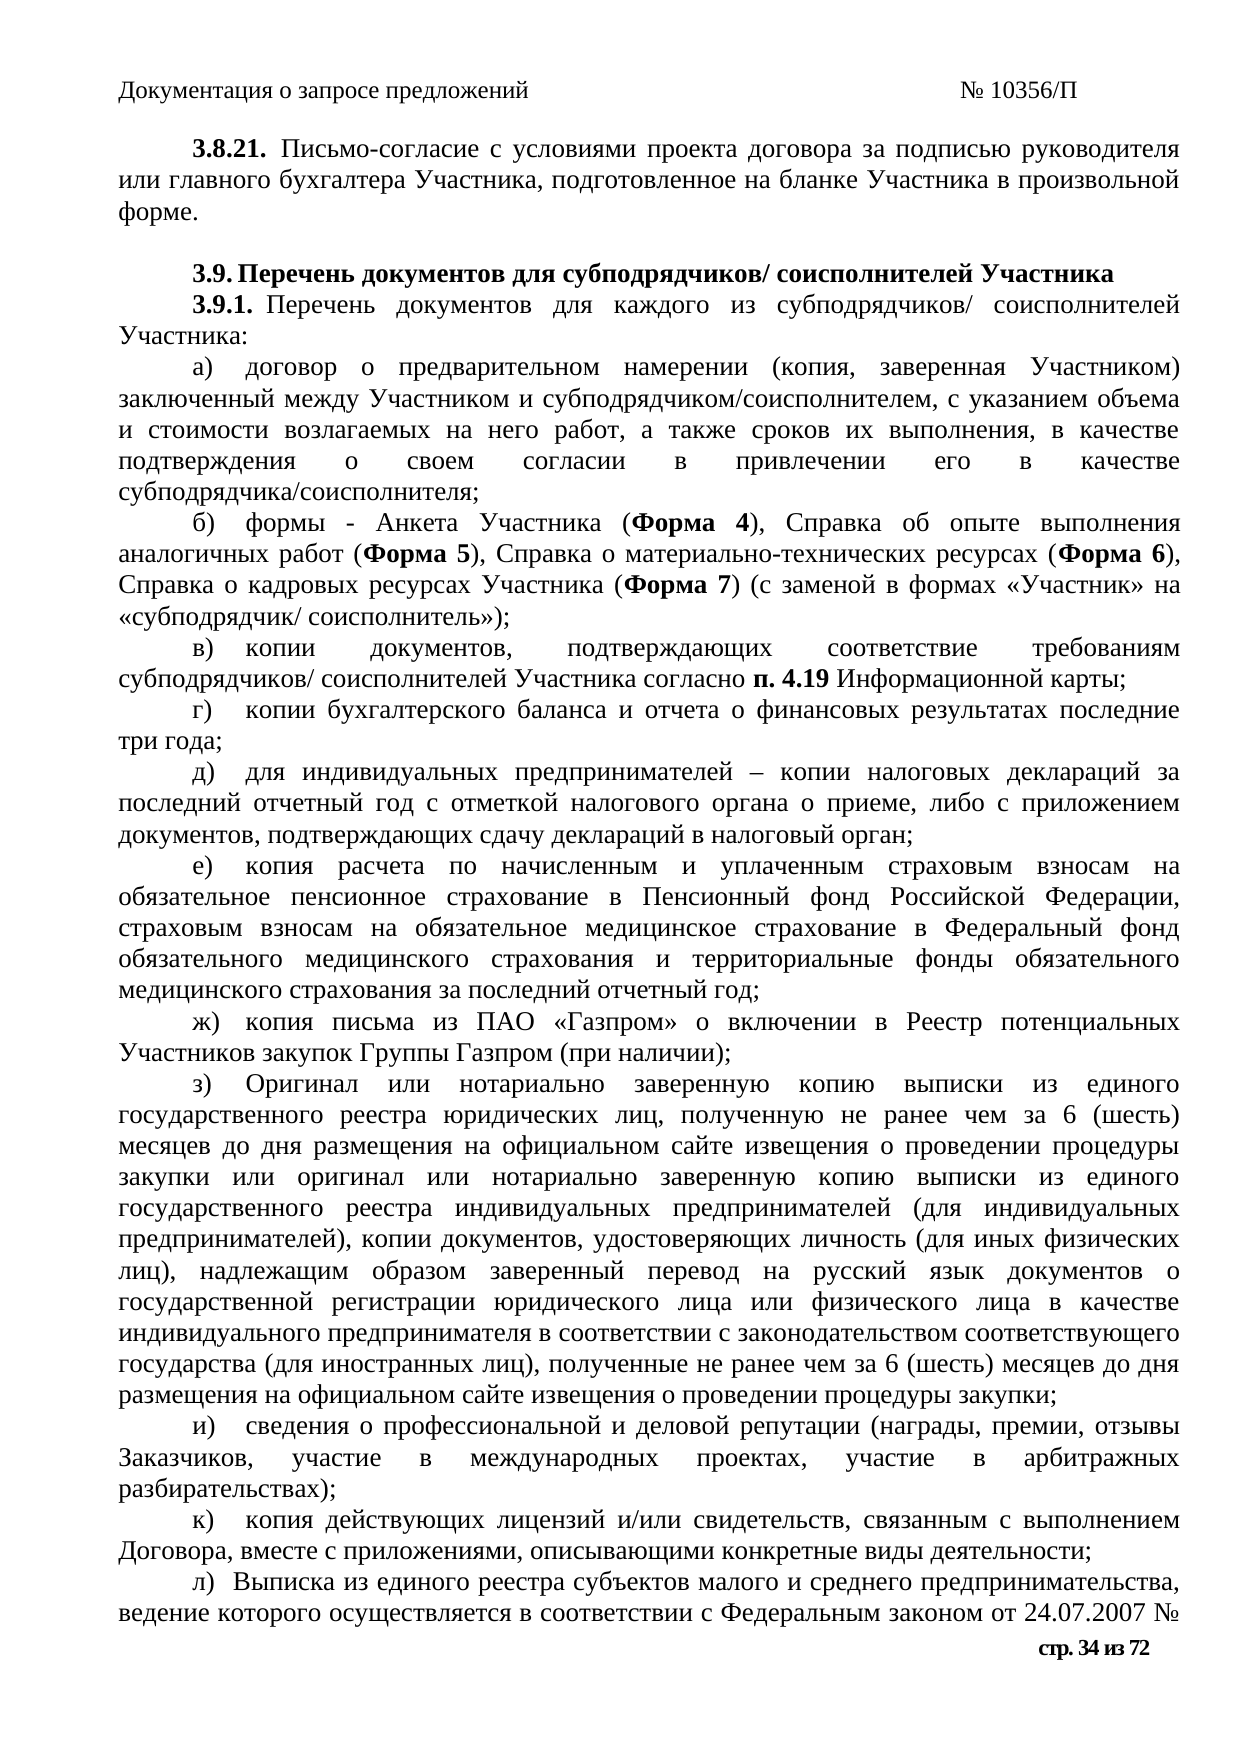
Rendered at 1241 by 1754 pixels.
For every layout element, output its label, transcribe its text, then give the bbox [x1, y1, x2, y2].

subtitle Перечень документов для субподрядчиков/ соисполнителей Участника [118, 257, 1181, 288]
text Перечень документов для каждого из субподрядчиков/ соисполнителей Участника: [118, 288, 1181, 351]
text Письмо-согласие с условиями проекта договора за подписью руководителя или главного бухгалтера Участника, подготовленное на бланке Участника в произвольной форме. [118, 132, 1181, 226]
list копии документов, подтверждающих соответствие требованиям субподрядчиков/ соисполнителей Участника согласно п. 4.19 Информационной карты; [118, 631, 1181, 693]
list Оригинал или нотариально заверенную копию выписки из единого государственного реестра юридических лиц, полученную не ранее чем за 6 (шесть) месяцев до дня размещения на официальном сайте извещения о проведении процедуры закупки или оригинал или нотариально заверенную копию выписки из единого государственного реестра индивидуальных предпринимателей (для индивидуальных предпринимателей), копии документов, удостоверяющих личность (для иных физических лиц), надлежащим образом заверенный перевод на русский язык документов о государственной регистрации юридического лица или физического лица в качестве индивидуального предпринимателя в соответствии с законодательством соответствующего государства (для иностранных лиц), полученные не ранее чем за 6 (шесть) месяцев до дня размещения на официальном сайте извещения о проведении процедуры закупки; [118, 1067, 1181, 1409]
list формы - Анкета Участника (Форма 4), Справка об опыте выполнения аналогичных работ (Форма 5), Справка о материально-технических ресурсах (Форма 6), Справка о кадровых ресурсах Участника (Форма 7) (с заменой в формах «Участник» на «субподрядчик/ соисполнитель»); [118, 506, 1181, 631]
list договор о предварительном намерении (копия, заверенная Участником) заключенный между Участником и субподрядчиком/соисполнителем, с указанием объема и стоимости возлагаемых на него работ, а также сроков их выполнения, в качестве подтверждения о своем согласии в привлечении его в качестве субподрядчика/соисполнителя; [118, 351, 1181, 506]
list копии бухгалтерского баланса и отчета о финансовых результатах последние три года; [118, 693, 1181, 755]
list копия действующих лицензий и/или свидетельств, связанным с выполнением Договора, вместе с приложениями, описывающими конкретные виды деятельности; [118, 1503, 1181, 1565]
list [118, 1565, 1181, 1627]
list для индивидуальных предпринимателей – копии налоговых деклараций за последний отчетный год с отметкой налогового органа о приеме, либо с приложением документов, подтверждающих сдачу деклараций в налоговый орган; [118, 755, 1181, 849]
list копия письма из ПАО «Газпром» о включении в Реестр потенциальных Участников закупок Группы Газпром (при наличии); [118, 1004, 1181, 1067]
list копия расчета по начисленным и уплаченным страховым взносам на обязательное пенсионное страхование в Пенсионный фонд Российской Федерации, страховым взносам на обязательное медицинское страхование в Федеральный фонд обязательного медицинского страхования и территориальные фонды обязательного медицинского страхования за последний отчетный год; [118, 849, 1181, 1004]
list сведения о профессиональной и деловой репутации (награды, премии, отзывы Заказчиков, участие в международных проектах, участие в арбитражных разбирательствах); [118, 1409, 1181, 1503]
